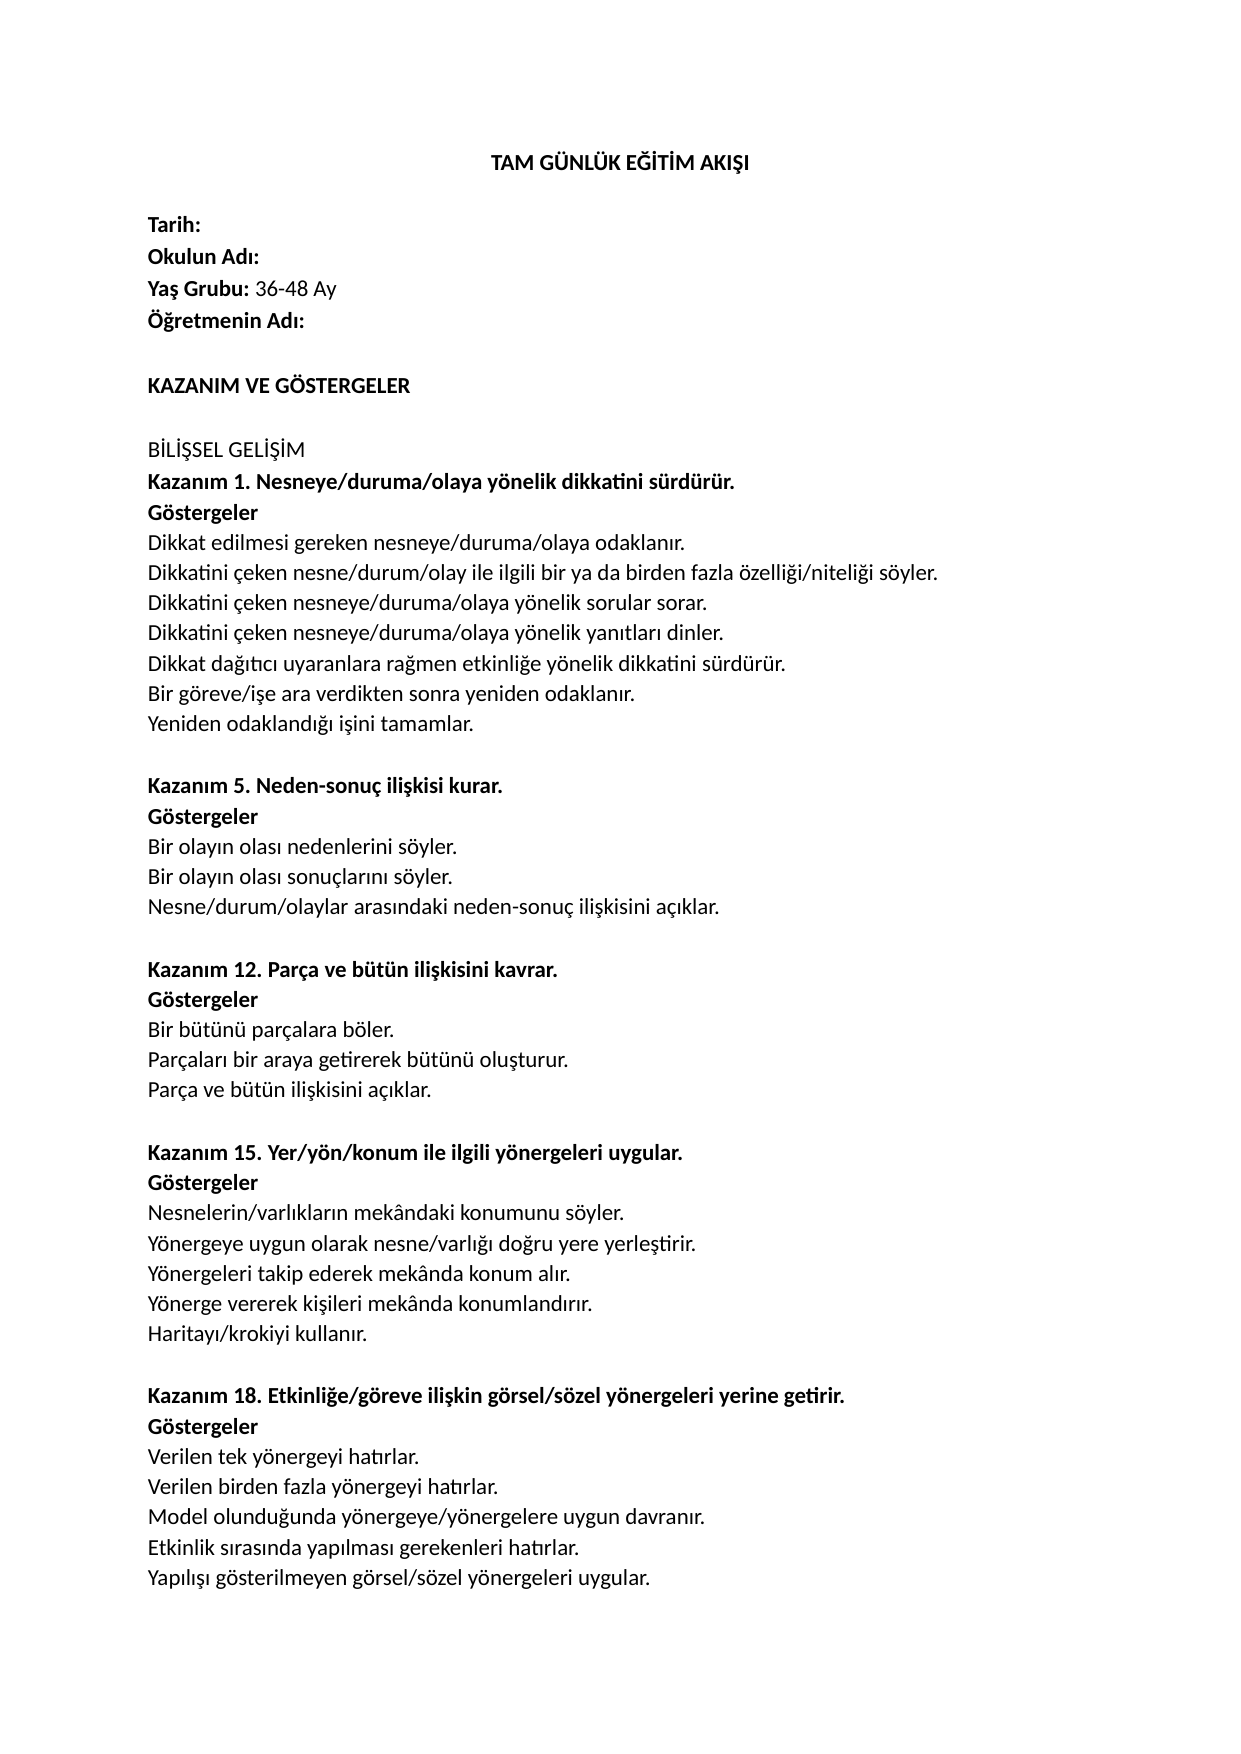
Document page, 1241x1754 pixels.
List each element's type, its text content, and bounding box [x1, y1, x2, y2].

text Kazanım 18. Etkinliğe/göreve ilişkin görsel/sözel yönergeleri yerine getirir. [148, 1382, 1093, 1410]
text Etkinlik sırasında yapılması gerekenleri hatırlar. [148, 1533, 1093, 1561]
text KAZANIM VE GÖSTERGELER [148, 371, 1093, 399]
text Göstergeler [148, 1412, 1093, 1440]
text Dikkat edilmesi gereken nesneye/duruma/olaya odaklanır. [148, 528, 1093, 556]
text Parçaları bir araya getirerek bütünü oluşturur. [148, 1045, 1093, 1073]
text Kazanım 15. Yer/yön/konum ile ilgili yönergeleri uygular. [148, 1138, 1093, 1166]
text Göstergeler [148, 498, 1093, 526]
text Yapılışı gösterilmeyen görsel/sözel yönergeleri uygular. [148, 1563, 1093, 1591]
text Dikkatini çeken nesneye/duruma/olaya yönelik sorular sorar. [148, 588, 1093, 616]
text Göstergeler [148, 802, 1093, 830]
text Kazanım 12. Parça ve bütün ilişkisini kavrar. [148, 955, 1093, 983]
text Bir olayın olası nedenlerini söyler. [148, 832, 1093, 860]
text Nesne/durum/olaylar arasındaki neden-sonuç ilişkisini açıklar. [148, 892, 1093, 920]
text Göstergeler [148, 1168, 1093, 1196]
text Yönerge vererek kişileri mekânda konumlandırır. [148, 1289, 1093, 1317]
text BİLİŞSEL GELİŞİM [148, 435, 1093, 463]
text Öğretmenin Adı: [148, 307, 1093, 334]
text Dikkat dağıtıcı uyaranlara rağmen etkinliğe yönelik dikkatini sürdürür. [148, 649, 1093, 677]
text Verilen tek yönergeyi hatırlar. [148, 1442, 1093, 1470]
text Nesnelerin/varlıkların mekândaki konumunu söyler. [148, 1198, 1093, 1226]
text Kazanım 1. Nesneye/duruma/olaya yönelik dikkatini sürdürür. [148, 467, 1093, 496]
text Haritayı/krokiyi kullanır. [148, 1319, 1093, 1347]
text Yaş Grubu: 36-48 Ay [148, 274, 1093, 302]
text Göstergeler [148, 985, 1093, 1013]
text Bir göreve/işe ara verdikten sonra yeniden odaklanır. [148, 679, 1093, 707]
text Bir bütünü parçalara böler. [148, 1015, 1093, 1043]
text Yönergeleri takip ederek mekânda konum alır. [148, 1259, 1093, 1287]
text Tarih: [148, 210, 1093, 238]
text Yönergeye uygun olarak nesne/varlığı doğru yere yerleştirir. [148, 1229, 1093, 1257]
text Verilen birden fazla yönergeyi hatırlar. [148, 1472, 1093, 1500]
text TAM GÜNLÜK EĞİTİM AKIŞI [148, 148, 1093, 176]
text Parça ve bütün ilişkisini açıklar. [148, 1076, 1093, 1104]
text Yeniden odaklandığı işini tamamlar. [148, 709, 1093, 737]
text Dikkatini çeken nesne/durum/olay ile ilgili bir ya da birden fazla özelliği/niteliği söyler. [148, 558, 1093, 586]
text Kazanım 5. Neden-sonuç ilişkisi kurar. [148, 772, 1093, 799]
text Dikkatini çeken nesneye/duruma/olaya yönelik yanıtları dinler. [148, 618, 1093, 647]
text Okulun Adı: [148, 242, 1093, 270]
text Model olunduğunda yönergeye/yönergelere uygun davranır. [148, 1502, 1093, 1531]
text Bir olayın olası sonuçlarını söyler. [148, 862, 1093, 890]
